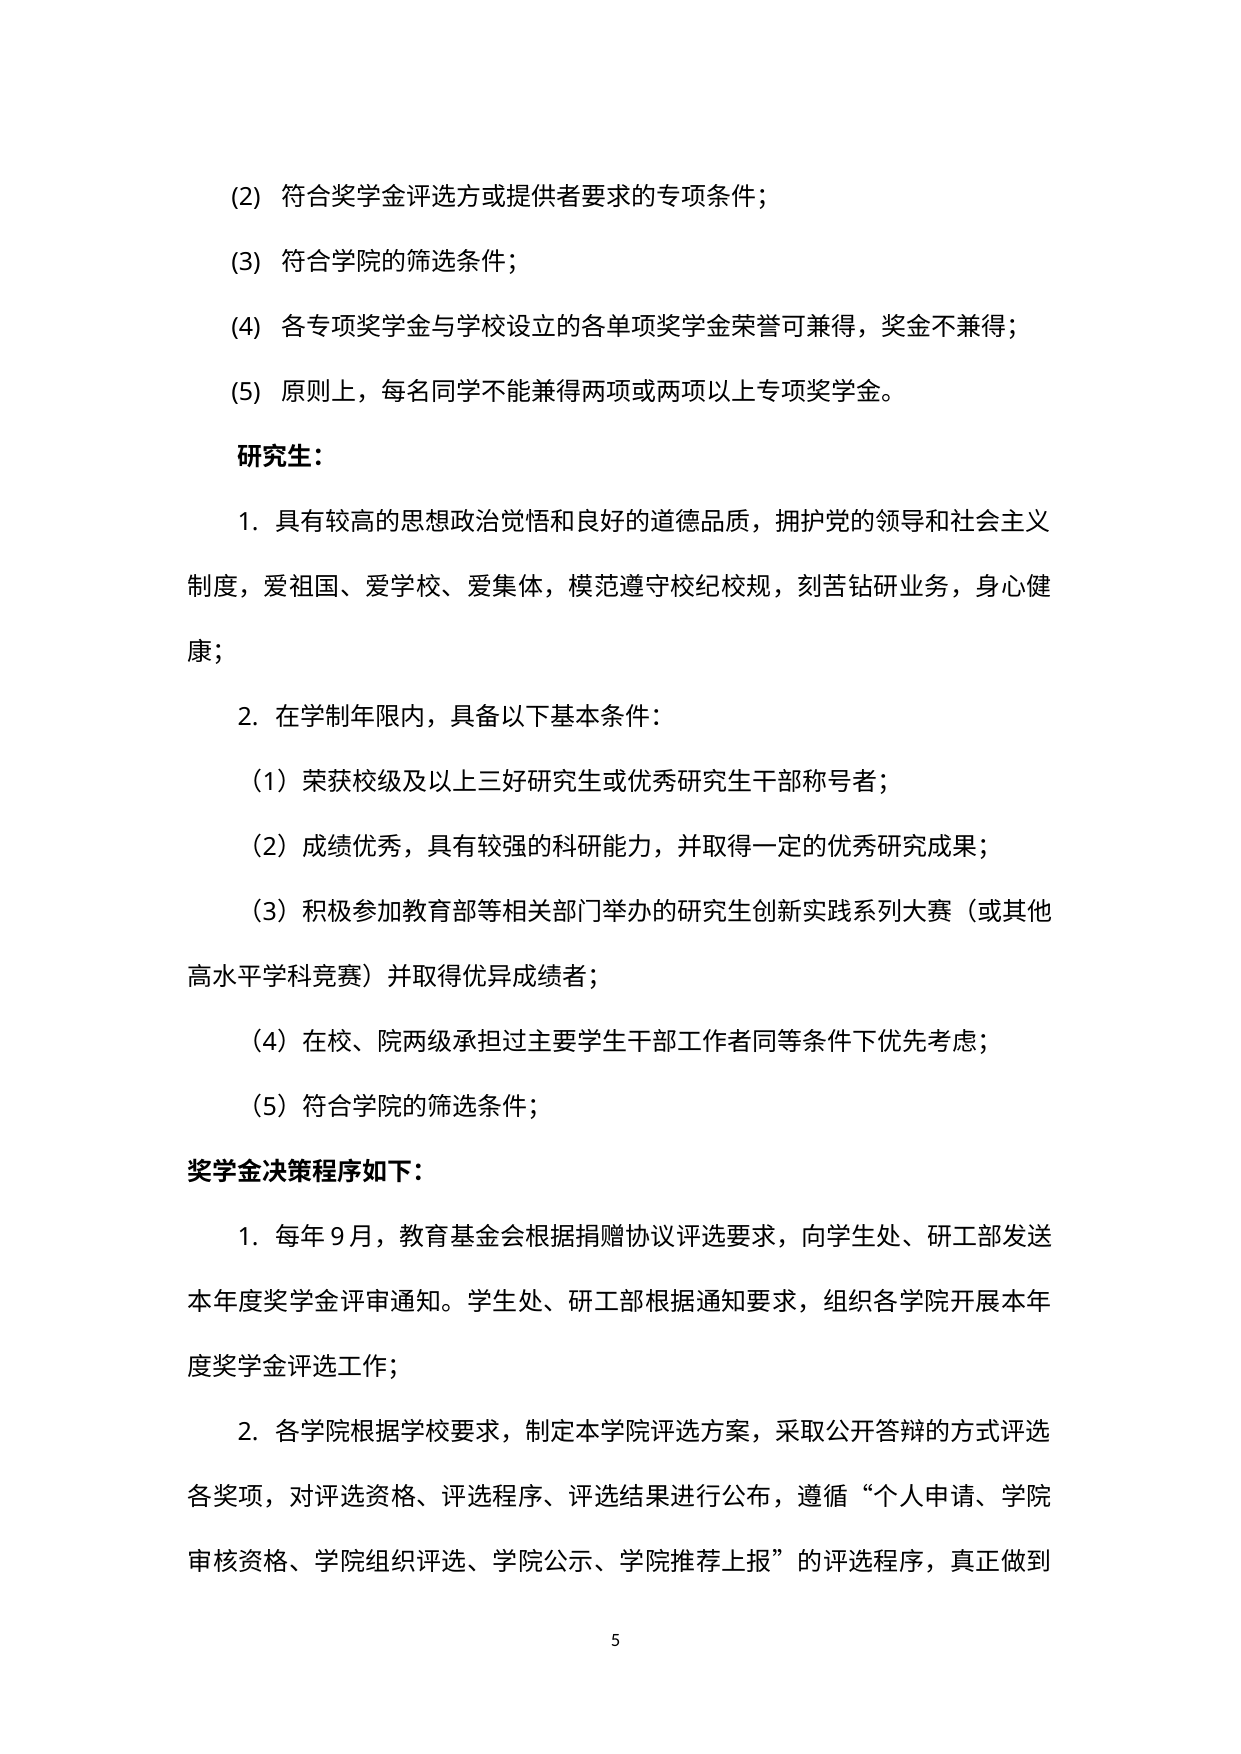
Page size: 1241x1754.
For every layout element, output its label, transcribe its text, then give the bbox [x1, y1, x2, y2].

list 各专项奖学金与学校设立的各单项奖学金荣誉可兼得，奖金不兼得； [231, 292, 1053, 357]
list 符合奖学金评选方或提供者要求的专项条件； [231, 162, 1053, 227]
list 符合学院的筛选条件； [231, 227, 1053, 292]
list 荣获校级及以上三好研究生或优秀研究生干部称号者； [187, 747, 1053, 812]
list 积极参加教育部等相关部门举办的研究生创新实践系列大赛（或其他高水平学科竞赛）并取得优异成绩者； [187, 877, 1053, 1007]
list 在学制年限内，具备以下基本条件： [187, 682, 1053, 747]
list 原则上，每名同学不能兼得两项或两项以上专项奖学金。 [231, 357, 1053, 422]
list 符合学院的筛选条件； [187, 1072, 1053, 1137]
list 在校、院两级承担过主要学生干部工作者同等条件下优先考虑； [187, 1007, 1053, 1072]
list 具有较高的思想政治觉悟和良好的道德品质，拥护党的领导和社会主义制度，爱祖国、爱学校、爱集体，模范遵守校纪校规，刻苦钻研业务，身心健康； [187, 487, 1053, 682]
list 成绩优秀，具有较强的科研能力，并取得一定的优秀研究成果； [187, 812, 1053, 877]
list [187, 1397, 1053, 1592]
list 每年9月，教育基金会根据捐赠协议评选要求，向学生处、研工部发送本年度奖学金评审通知。学生处、研工部根据通知要求，组织各学院开展本年度奖学金评选工作； [187, 1202, 1053, 1397]
text 研究生： [187, 422, 1053, 487]
text 奖学金决策程序如下： [187, 1137, 1053, 1202]
